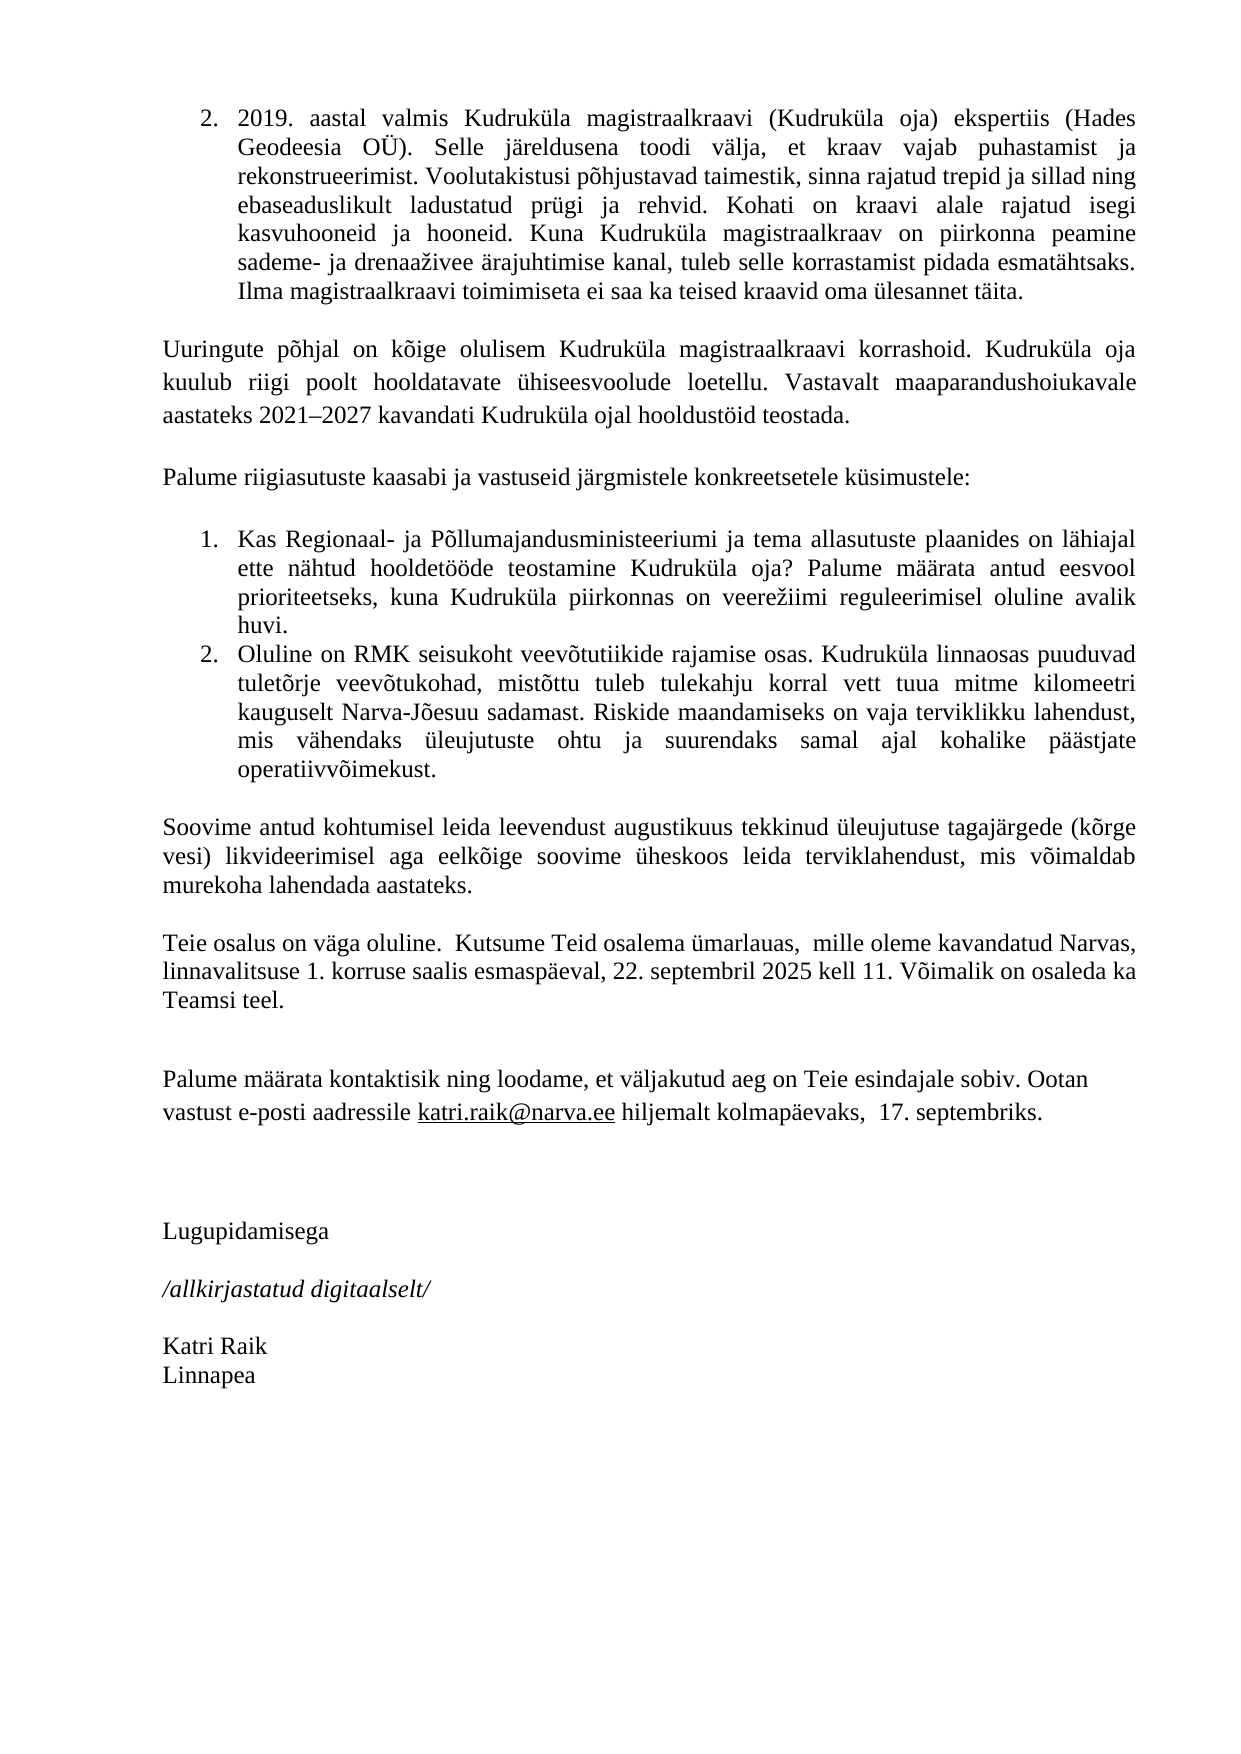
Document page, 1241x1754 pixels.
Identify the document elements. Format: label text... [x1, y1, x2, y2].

text Teie osalus on väga oluline. Kutsume Teid osalema ümarlauas, mille oleme kavandatud Narvas, linnavalitsuse 1. korruse saalis esmaspäeval, 22. septembril 2025 kell 11. Võimalik on osaleda ka Teamsi teel. [162, 928, 1137, 1014]
text Uuringute põhjal on kõige olulisem Kudruküla magistraalkraavi korrashoid. Kudruküla oja kuulub riigi poolt hooldatavate ühiseesvoolude loetellu. Vastavalt maaparandushoiukavale aastateks 2021–2027 kavandati Kudruküla ojal hooldustöid teostada. [162, 334, 1137, 429]
text Soovime antud kohtumisel leida leevendust augustikuus tekkinud üleujutuse tagajärgede (kõrge vesi) likvideerimisel aga eelkõige soovime üheskoos leida terviklahendust, mis võimaldab murekoha lahendada aastateks. [162, 812, 1137, 898]
text Linnapea [162, 1360, 1137, 1389]
list Kas Regionaal- ja Põllumajandusministeeriumi ja tema allasutuste plaanides on lähiajal ette nähtud hooldetööde teostamine Kudruküla oja? Palume määrata antud eesvool prioriteetseks, kuna Kudruküla piirkonnas on veerežiimi reguleerimisel oluline avalik huvi. [200, 524, 1137, 639]
text Palume riigiasutuste kaasabi ja vastuseid järgmistele konkreetsetele küsimustele: [162, 462, 1137, 491]
text /allkirjastatud digitaalselt/ [162, 1274, 1137, 1302]
list 2019. aastal valmis Kudruküla magistraalkraavi (Kudruküla oja) ekspertiis (Hades Geodeesia OÜ). Selle järeldusena toodi välja, et kraav vajab puhastamist ja rekonstrueerimist. Voolutakistusi põhjustavad taimestik, sinna rajatud trepid ja sillad ning ebaseaduslikult ladustatud prügi ja rehvid. Kohati on kraavi alale rajatud isegi kasvuhooneid ja hooneid. Kuna Kudruküla magistraalkraav on piirkonna peamine sademe- ja drenaaživee ärajuhtimise kanal, tuleb selle korrastamist pidada esmatähtsaks. Ilma magistraalkraavi toimimiseta ei saa ka teised kraavid oma ülesannet täita. [200, 103, 1137, 305]
text Katri Raik [162, 1331, 1137, 1360]
subtitle Palume määrata kontaktisik ning loodame, et väljakutud aeg on Teie esindajale sobiv. Ootan vastust e-posti aadressile katri.raik@narva.ee hiljemalt kolmapäevaks, 17. septembriks. [162, 1064, 1137, 1126]
text Lugupidamisega [162, 1216, 1137, 1245]
list Oluline on RMK seisukoht veevõtutiikide rajamise osas. Kudruküla linnaosas puuduvad tuletõrje veevõtukohad, mistõttu tuleb tulekahju korral vett tuua mitme kilomeetri kauguselt Narva-Jõesuu sadamast. Riskide maandamiseks on vaja terviklikku lahendust, mis vähendaks üleujutuste ohtu ja suurendaks samal ajal kohalike päästjate operatiivvõimekust. [200, 639, 1137, 783]
